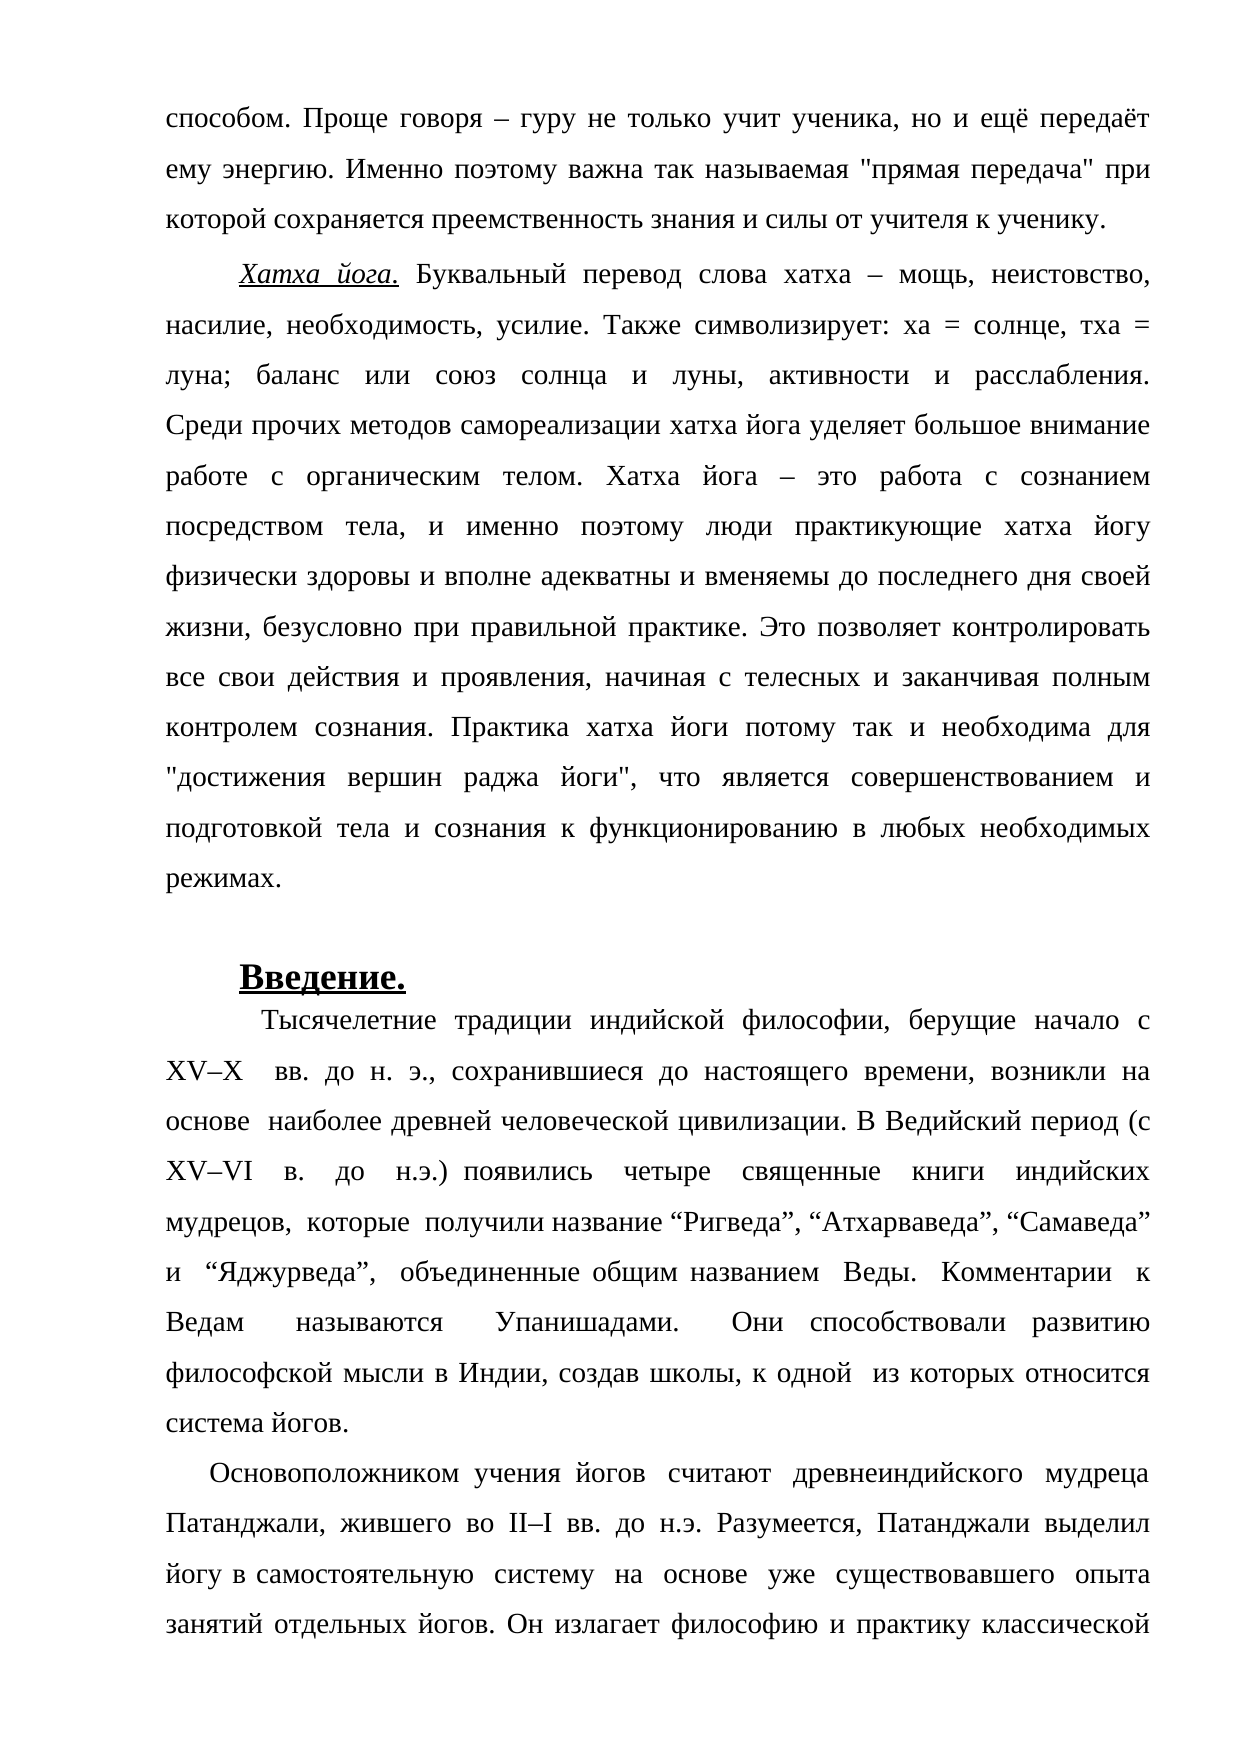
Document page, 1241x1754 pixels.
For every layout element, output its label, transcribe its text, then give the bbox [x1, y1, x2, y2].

text Основоположником учения йогов считают древнеиндийского мудреца [165, 1455, 1152, 1489]
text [165, 100, 1152, 234]
text Хатха йога. Буквальный перевод слова хатха – мощь, неистовство, насилие, необходимость, усилие. Также символизирует: ха = солнце, тха = луна; баланс или союз солнца и луны, активности и расслабления. Среди прочих методов самореализации хатха йога уделяет большое внимание работе с органическим телом. Хатха йога – это работа с сознанием посредством тела, и именно поэтому люди практикующие хатха йогу физически здоровы и вполне адекватны и вменяемы до последнего дня своей жизни, безусловно при правильной практике. Это позволяет контролировать все свои действия и проявления, начиная с телесных и заканчивая полным контролем сознания. Практика хатха йоги потому так и необходима для "достижения вершин раджа йоги", что является совершенствованием и подготовкой тела и сознания к функционированию в любых необходимых режимах. [165, 256, 1152, 894]
text Тысячелетние традиции индийской философии, берущие начало с XV–X вв. до н. э., сохранившиеся до настоящего времени, возникли на основе наиболее древней человеческой цивилизации. В Ведийский период (с XV–VI в. до н.э.) появились четыре священные книги индийских мудрецов, которые получили название “Ригведа”, “Атхарваведа”, “Самаведа” и “Яджурведа”, объединенные общим названием Веды. Комментарии к Ведам называются Упанишадами. Они способствовали развитию философской мысли в Индии, создав школы, к одной из которых относится система йогов. [165, 1002, 1152, 1438]
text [165, 1506, 1152, 1640]
text Введение. [165, 954, 1152, 997]
